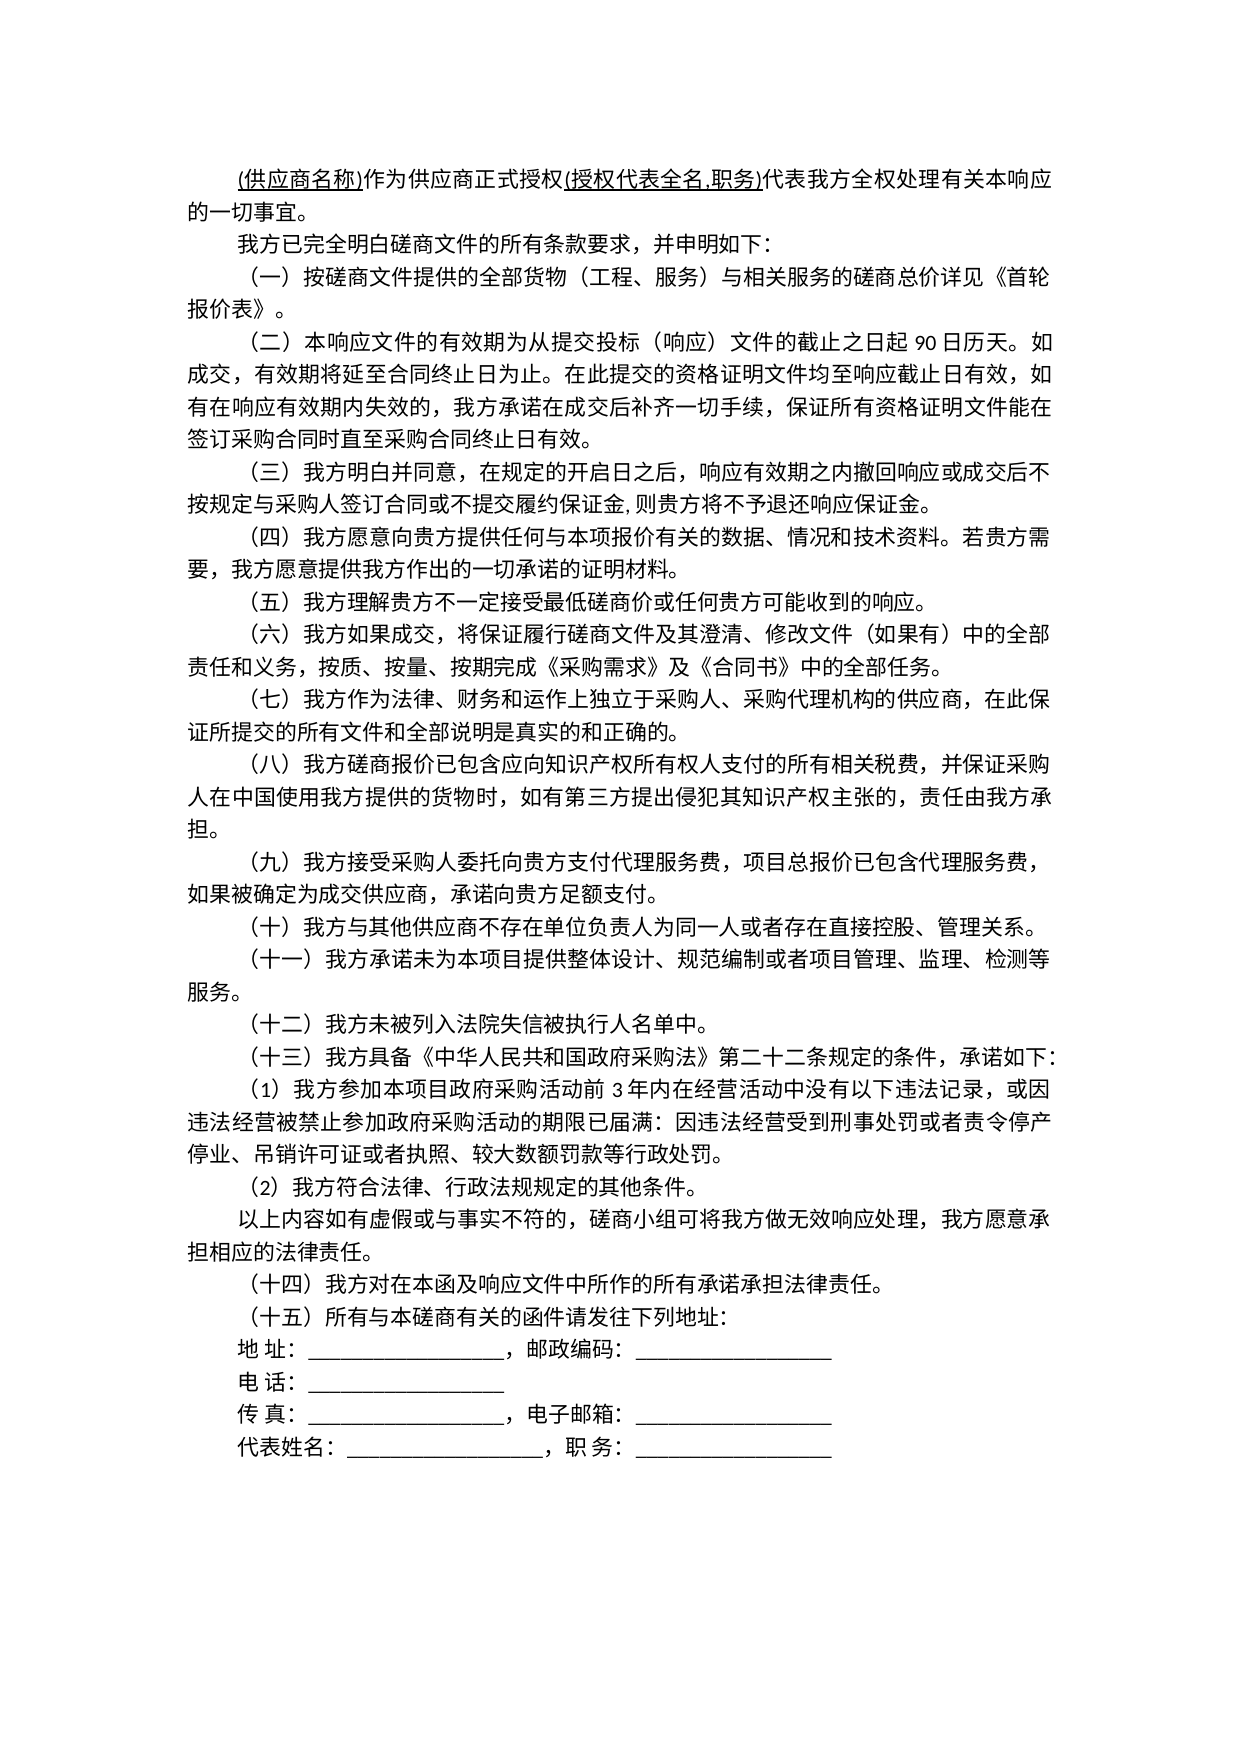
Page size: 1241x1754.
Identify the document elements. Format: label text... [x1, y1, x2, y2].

text 我方已完全明白磋商文件的所有条款要求，并申明如下： [187, 227, 1053, 259]
text （九）我方接受采购人委托向贵方支付代理服务费，项目总报价已包含代理服务费，如果被确定为成交供应商，承诺向贵方足额支付。 [187, 844, 1053, 909]
text 地 址：__________________，邮政编码：__________________ [187, 1332, 1053, 1364]
text （十一）我方承诺未为本项目提供整体设计、规范编制或者项目管理、监理、检测等服务。 [187, 942, 1053, 1007]
text （十二）我方未被列入法院失信被执行人名单中。 [187, 1007, 1053, 1039]
text （十四）我方对在本函及响应文件中所作的所有承诺承担法律责任。 [187, 1267, 1053, 1299]
text （2）我方符合法律、行政法规规定的其他条件。 [187, 1169, 1053, 1202]
text （六）我方如果成交，将保证履行磋商文件及其澄清、修改文件（如果有）中的全部责任和义务，按质、按量、按期完成《采购需求》及《合同书》中的全部任务。 [187, 617, 1053, 682]
text 传 真：__________________，电子邮箱：__________________ [187, 1397, 1053, 1429]
text （二）本响应文件的有效期为从提交投标（响应）文件的截止之日起90日历天。如成交，有效期将延至合同终止日为止。在此提交的资格证明文件均至响应截止日有效，如有在响应有效期内失效的，我方承诺在成交后补齐一切手续，保证所有资格证明文件能在签订采购合同时直至采购合同终止日有效。 [187, 324, 1053, 454]
text （1）我方参加本项目政府采购活动前3年内在经营活动中没有以下违法记录，或因违法经营被禁止参加政府采购活动的期限已届满：因违法经营受到刑事处罚或者责令停产停业、吊销许可证或者执照、较大数额罚款等行政处罚。 [187, 1072, 1053, 1169]
text 以上内容如有虚假或与事实不符的，磋商小组可将我方做无效响应处理，我方愿意承担相应的法律责任。 [187, 1202, 1053, 1267]
text （四）我方愿意向贵方提供任何与本项报价有关的数据、情况和技术资料。若贵方需要，我方愿意提供我方作出的一切承诺的证明材料。 [187, 519, 1053, 584]
text 电 话：__________________ [187, 1364, 1053, 1397]
text （十五）所有与本磋商有关的函件请发往下列地址： [187, 1299, 1053, 1332]
text （五）我方理解贵方不一定接受最低磋商价或任何贵方可能收到的响应。 [187, 584, 1053, 617]
text 代表姓名：__________________，职 务：__________________ [187, 1429, 1053, 1462]
text （十）我方与其他供应商不存在单位负责人为同一人或者存在直接控股、管理关系。 [187, 909, 1053, 942]
text (供应商名称)作为供应商正式授权(授权代表全名,职务)代表我方全权处理有关本响应的一切事宜。 [187, 162, 1053, 227]
text （七）我方作为法律、财务和运作上独立于采购人、采购代理机构的供应商，在此保证所提交的所有文件和全部说明是真实的和正确的。 [187, 682, 1053, 747]
text （三）我方明白并同意，在规定的开启日之后，响应有效期之内撤回响应或成交后不按规定与采购人签订合同或不提交履约保证金, 则贵方将不予退还响应保证金。 [187, 454, 1053, 519]
text （十三）我方具备《中华人民共和国政府采购法》第二十二条规定的条件，承诺如下： [187, 1039, 1053, 1072]
text （一）按磋商文件提供的全部货物（工程、服务）与相关服务的磋商总价详见《首轮报价表》。 [187, 259, 1053, 324]
text （八）我方磋商报价已包含应向知识产权所有权人支付的所有相关税费，并保证采购人在中国使用我方提供的货物时，如有第三方提出侵犯其知识产权主张的，责任由我方承担。 [187, 747, 1053, 844]
